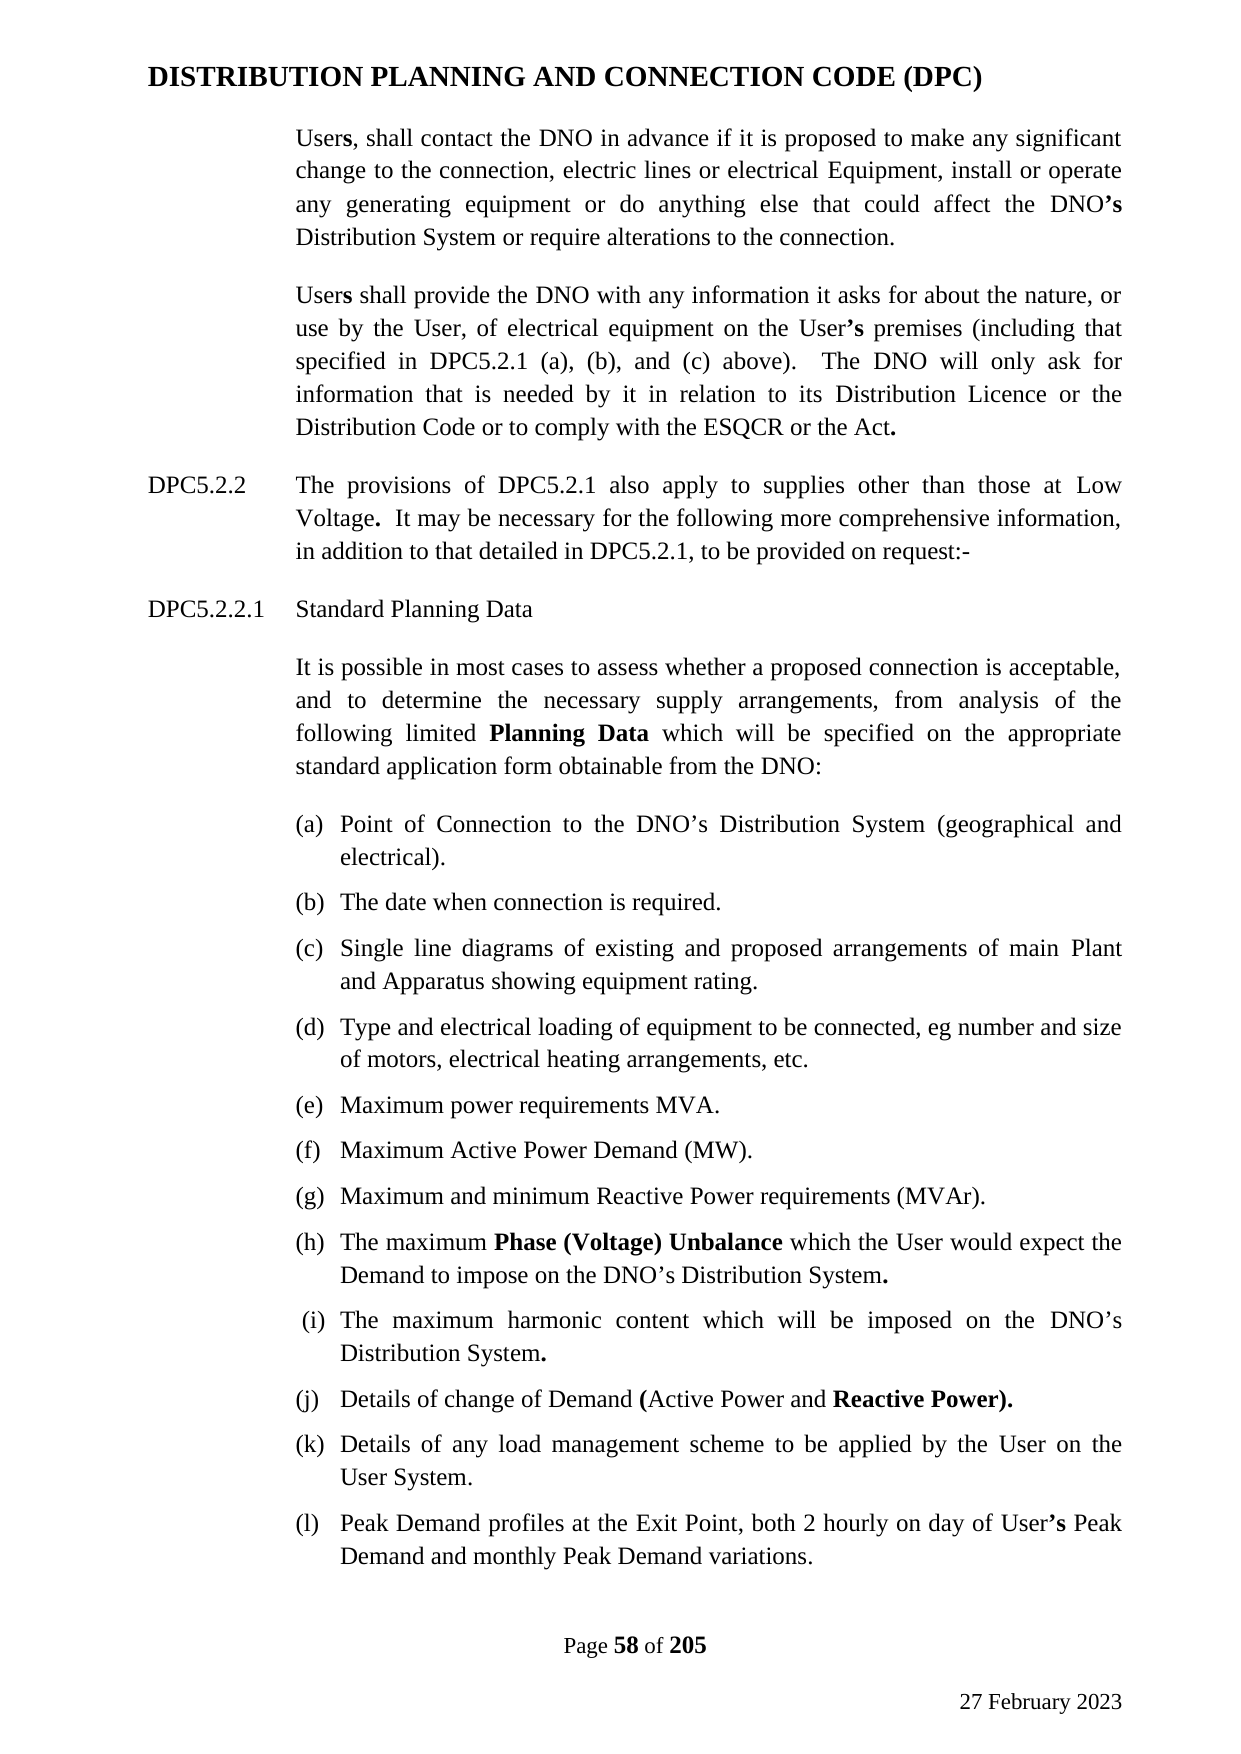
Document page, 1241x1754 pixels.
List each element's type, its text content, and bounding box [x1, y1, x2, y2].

text (i) The maximum harmonic content which will be imposed on the DNO’s Distribution System. [295, 1305, 1122, 1367]
text (h) The maximum Phase (Voltage) Unbalance which the User would expect the Demand to impose on the DNO’s Distribution System. [295, 1227, 1122, 1288]
text Users shall provide the DNO with any information it asks for about the nature, or use by the User, of electrical equipment on the User’s premises (including that specified in DPC5.2.1 (a), (b), and (c) above). The DNO will only ask for information that is needed by it in relation to its Distribution Licence or the Distribution Code or to comply with the ESQCR or the Act. [295, 280, 1122, 441]
text It is possible in most cases to assess whether a proposed connection is acceptable, and to determine the necessary supply arrangements, from analysis of the following limited Planning Data which will be specified on the appropriate standard application form obtainable from the DNO: [295, 652, 1122, 780]
text (e) Maximum power requirements MVA. [295, 1090, 1122, 1119]
text (f) Maximum Active Power Demand (MW). [295, 1136, 1122, 1164]
text (g) Maximum and minimum Reactive Power requirements (MVAr). [295, 1181, 1122, 1210]
text (l) Peak Demand profiles at the Exit Point, both 2 hourly on day of User’s Peak Demand and monthly Peak Demand variations. [295, 1508, 1122, 1569]
text (b) The date when connection is required. [295, 887, 1122, 916]
text (j) Details of change of Demand (Active Power and Reactive Power). [295, 1384, 1122, 1412]
text Users, shall contact the DNO in advance if it is proposed to make any significant change to the connection, electric lines or electrical Equipment, install or operate any generating equipment or do anything else that could affect the DNO’s Distribution System or require alterations to the connection. [295, 123, 1122, 250]
text (d) Type and electrical loading of equipment to be connected, eg number and size of motors, electrical heating arrangements, etc. [295, 1012, 1122, 1073]
text (k) Details of any load management scheme to be applied by the User on the User System. [295, 1429, 1122, 1491]
text (a) Point of Connection to the DNO’s Distribution System (geographical and electrical). [295, 809, 1122, 871]
text DPC5.2.2 The provisions of DPC5.2.1 also apply to supplies other than those at Low Voltage. It may be necessary for the following more comprehensive information, in addition to that detailed in DPC5.2.1, to be provided on request:- [148, 470, 1122, 564]
text (c) Single line diagrams of existing and proposed arrangements of main Plant and Apparatus showing equipment rating. [295, 933, 1122, 995]
text DPC5.2.2.1 Standard Planning Data [148, 594, 1122, 623]
